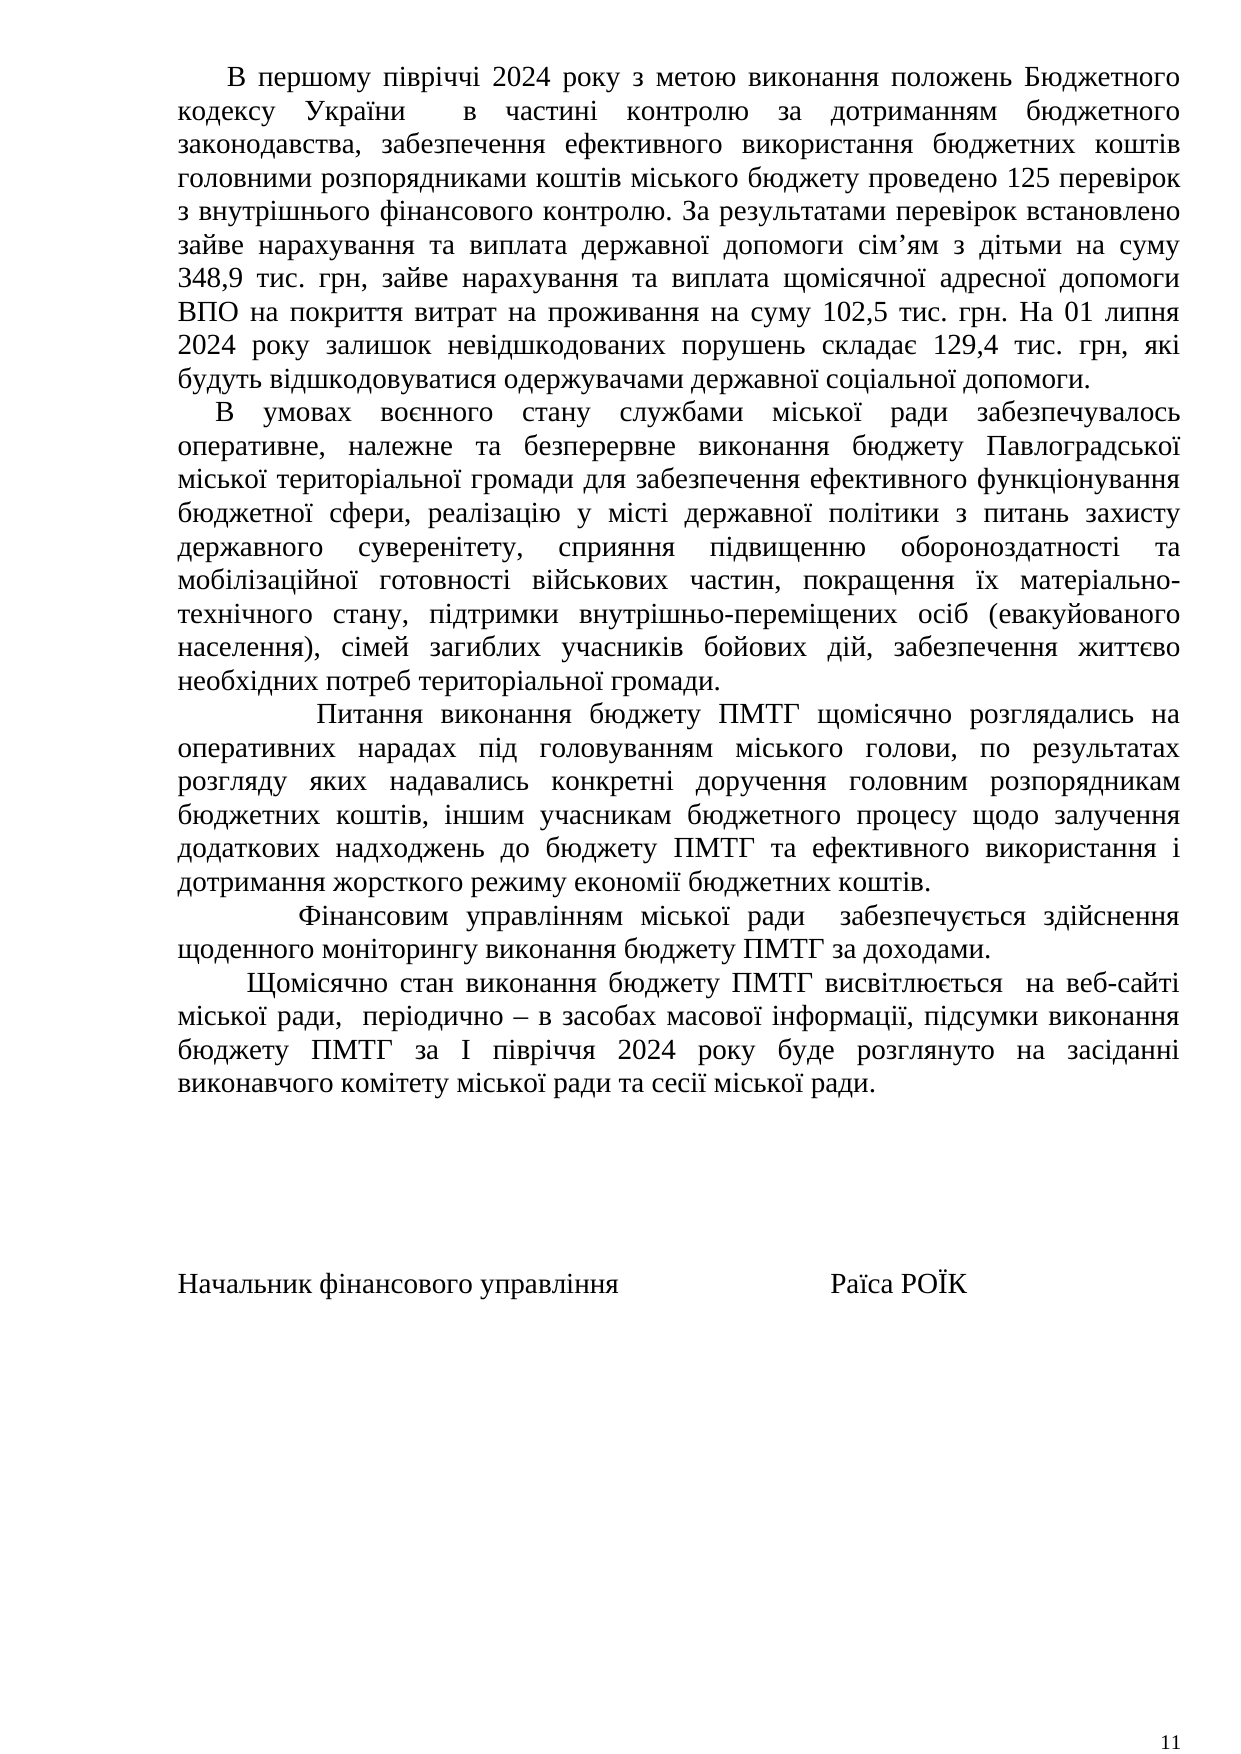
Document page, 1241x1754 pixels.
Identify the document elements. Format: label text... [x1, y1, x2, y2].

text Щомісячно стан виконання бюджету ПМТГ висвітлюється на веб-сайті міської ради, періодично – в засобах масової інформації, підсумки виконання бюджету ПМТГ за І півріччя 2024 року буде розглянуто на засіданні виконавчого комітету міської ради та сесії міської ради. [177, 965, 1181, 1099]
text Начальник фінансового управління Раїса РОЇК [177, 1267, 1181, 1300]
text В умовах воєнного стану службами міської ради забезпечувалось оперативне, належне та безперервне виконання бюджету Павлоградської міської територіальної громади для забезпечення ефективного функціонування бюджетної сфери, реалізацію у місті державної політики з питань захисту державного суверенітету, сприяння підвищенню обороноздатності та мобілізаційної готовності військових частин, покращення їх матеріально-технічного стану, підтримки внутрішньо-переміщених осіб (евакуйованого населення), сімей загиблих учасників бойових дій, забезпечення життєво необхідних потреб територіальної громади. [177, 394, 1181, 696]
text Питання виконання бюджету ПМТГ щомісячно розглядались на оперативних нарадах під головуванням міського голови, по результатах розгляду яких надавались конкретні доручення головним розпорядникам бюджетних коштів, іншим учасникам бюджетного процесу щодо залучення додаткових надходжень до бюджету ПМТГ та ефективного використання і дотримання жорсткого режиму економії бюджетних коштів. [177, 696, 1181, 898]
text В першому півріччі 2024 року з метою виконання положень Бюджетного кодексу України в частині контролю за дотриманням бюджетного законодавства, забезпечення ефективного використання бюджетних коштів головними розпорядниками коштів міського бюджету проведено 125 перевірок з внутрішнього фінансового контролю. За результатами перевірок встановлено зайве нарахування та виплата державної допомоги сім’ям з дітьми на суму 348,9 тис. грн, зайве нарахування та виплата щомісячної адресної допомоги ВПО на покриття витрат на проживання на суму 102,5 тис. грн. На 01 липня 2024 року залишок невідшкодованих порушень складає 129,4 тис. грн, які будуть відшкодовуватися одержувачами державної соціальної допомоги. [177, 59, 1181, 394]
text Фінансовим управлінням міської ради забезпечується здійснення щоденного моніторингу виконання бюджету ПМТГ за доходами. [177, 898, 1181, 965]
